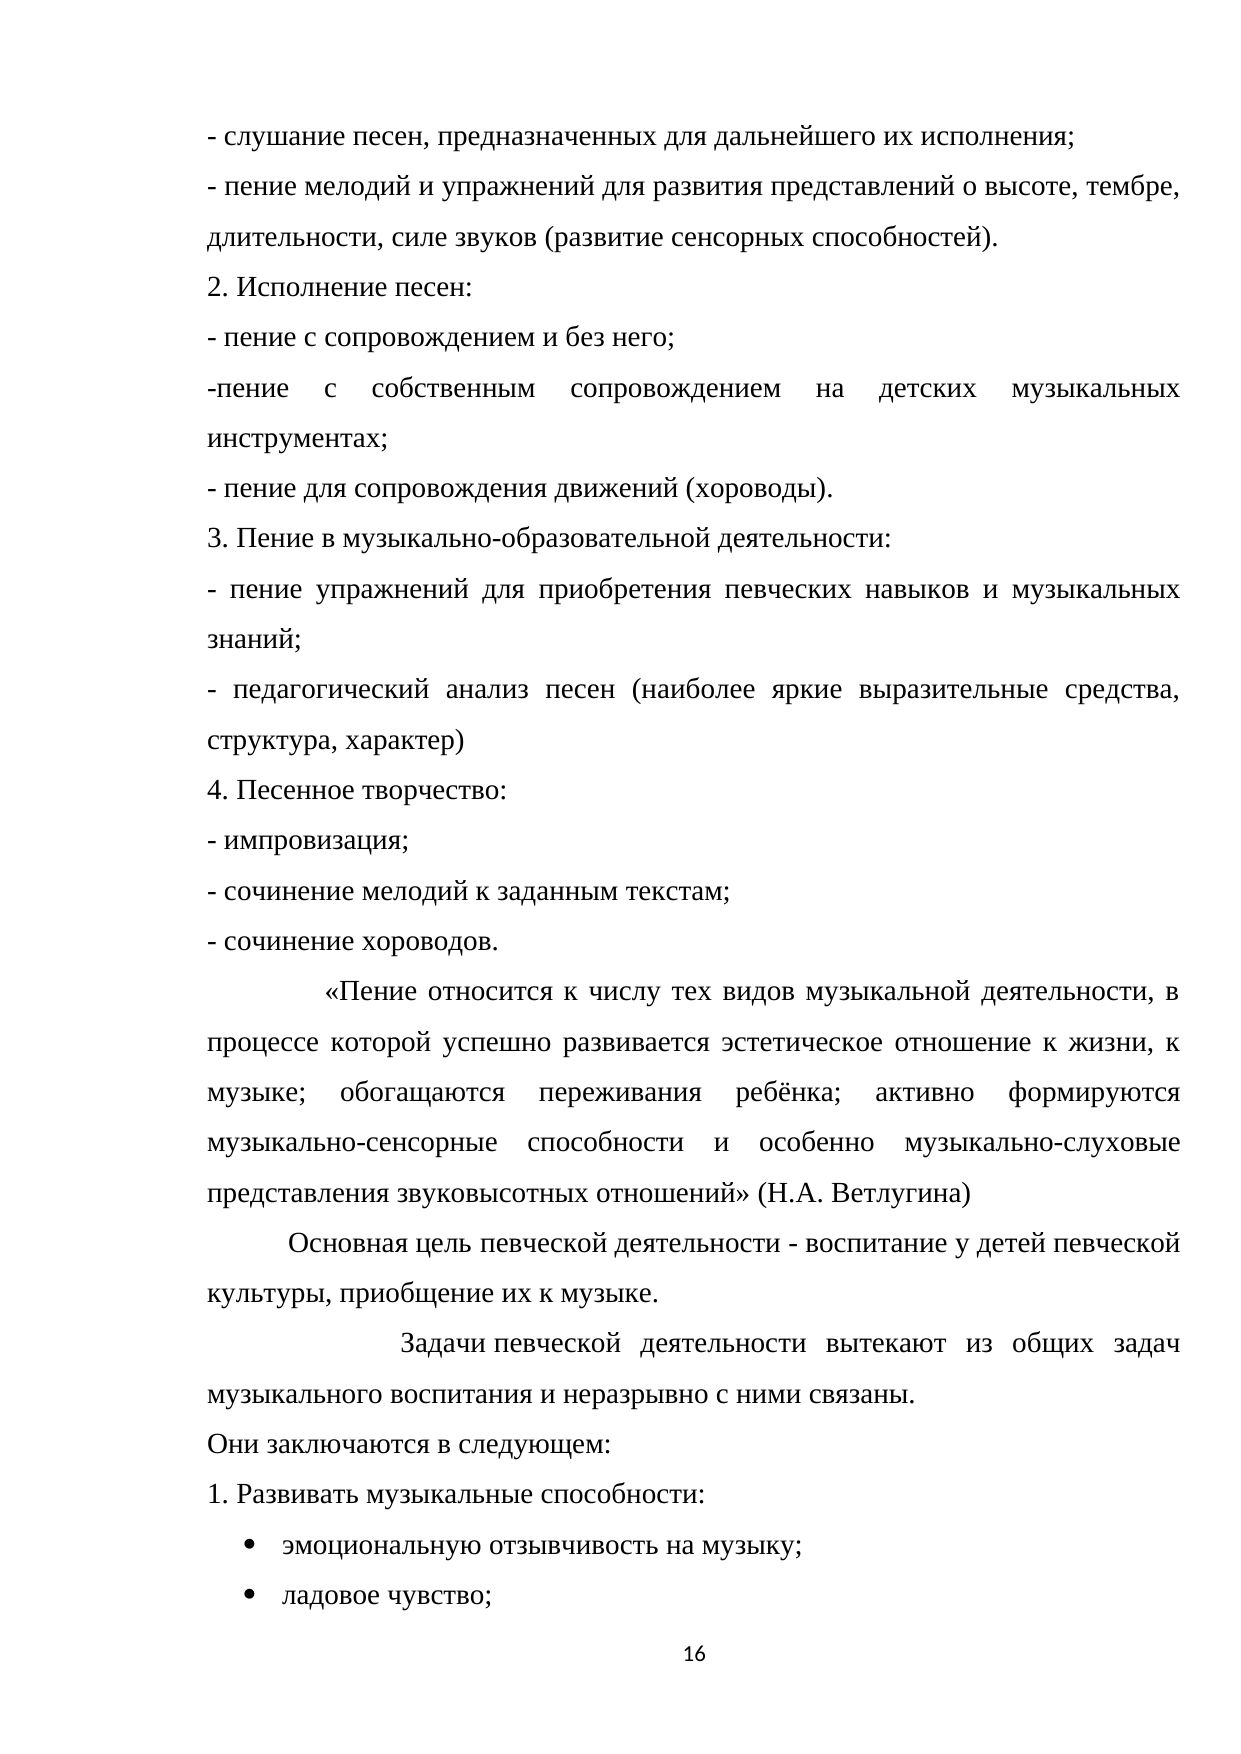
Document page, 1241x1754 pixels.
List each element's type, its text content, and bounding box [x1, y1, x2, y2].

text - пение для сопровождения движений (хороводы). [207, 470, 1181, 504]
text - педагогический анализ песен (наиболее яркие выразительные средства, структура, характер) [207, 672, 1181, 755]
text - пение упражнений для приобретения певческих навыков и музыкальных знаний; [207, 571, 1181, 655]
text - пение с сопровождением и без него; [207, 319, 1181, 353]
list ладовое чувство; [244, 1577, 1181, 1611]
text - сочинение хороводов. [207, 923, 1181, 957]
text - импровизация; [207, 822, 1181, 856]
text 3. Пение в музыкально-образовательной деятельности: [207, 521, 1181, 554]
text - слушание песен, предназначенных для дальнейшего их исполнения; [207, 118, 1181, 152]
text - сочинение мелодий к заданным текстам; [207, 873, 1181, 906]
text Задачи певческой деятельности вытекают из общих задач музыкального воспитания и неразрывно с ними связаны. [207, 1326, 1181, 1409]
text 2. Исполнение песен: [207, 269, 1181, 303]
text Они заключаются в следующем: [207, 1426, 1181, 1460]
text -пение с собственным сопровождением на детских музыкальных инструментах; [207, 370, 1181, 453]
text - пение мелодий и упражнений для развития представлений о высоте, тембре, длительности, силе звуков (развитие сенсорных способностей). [207, 168, 1181, 252]
text Основная цель певческой деятельности - воспитание у детей певческой культуры, приобщение их к музыке. [207, 1225, 1181, 1309]
text «Пение относится к числу тех видов музыкальной деятельности, в процессе которой успешно развивается эстетическое отношение к жизни, к музыке; обогащаются переживания ребёнка; активно формируются музыкально-сенсорные способности и особенно музыкально-слуховые представления звуковысотных отношений» (Н.А. Ветлугина) [207, 973, 1181, 1208]
text 1. Развивать музыкальные способности: [207, 1477, 1181, 1510]
text 4. Песенное творчество: [207, 772, 1181, 806]
list эмоциональную отзывчивость на музыку; [244, 1527, 1181, 1561]
